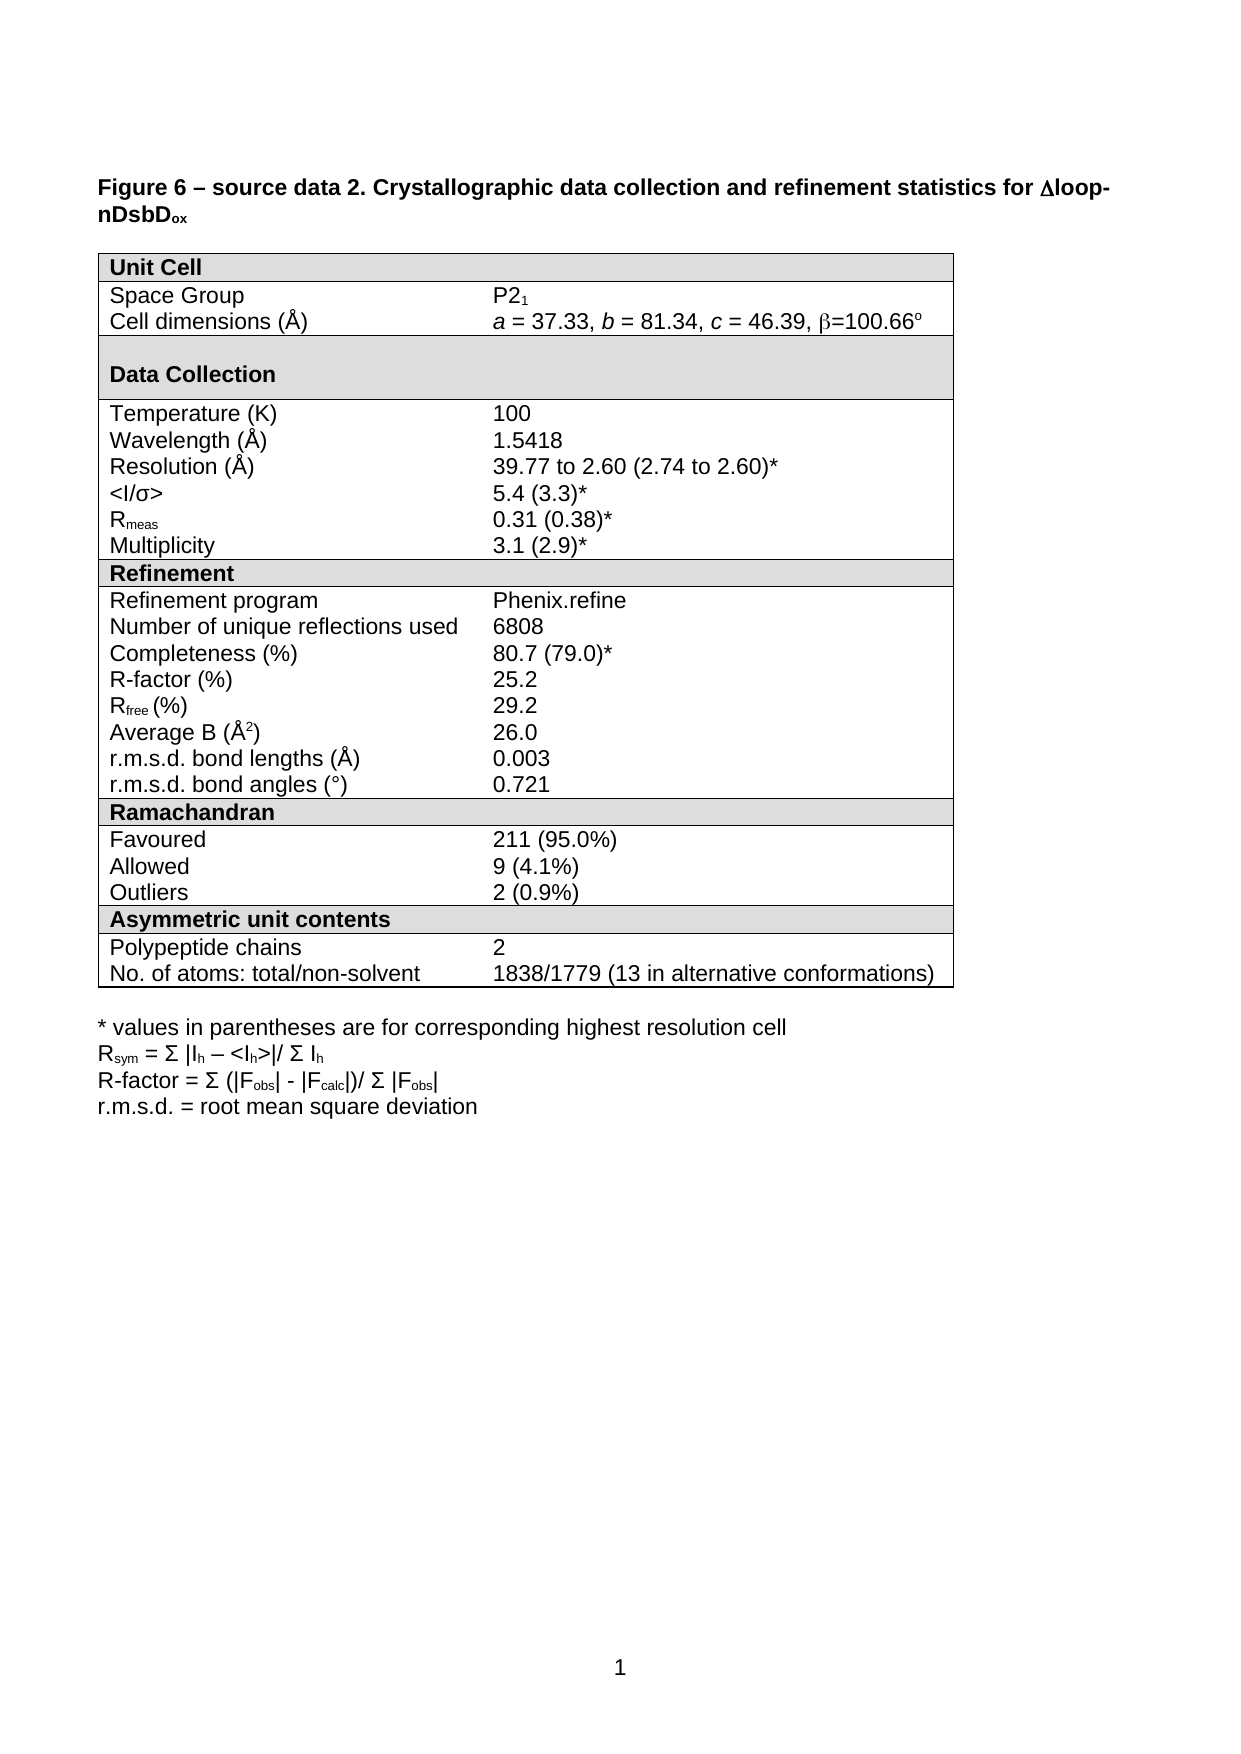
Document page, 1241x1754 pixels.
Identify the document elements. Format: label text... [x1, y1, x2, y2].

table_cell 5.4 (3.3)* [481, 480, 953, 506]
table_cell 6808 [481, 613, 953, 640]
table_cell Resolution (Å) [99, 453, 481, 479]
table_cell Refinement [99, 560, 953, 586]
table_cell Outliers [99, 879, 481, 905]
table_cell No. of atoms: total/non-solvent [99, 960, 481, 986]
table_cell 0.003 [481, 745, 953, 771]
table_cell Asymmetric unit contents [99, 906, 953, 933]
text r.m.s.d. = root mean square deviation [97, 1093, 1143, 1119]
text Figure 6 – source data 2. Crystallographic data collection and refinement statistics for loop-nDsbDox [97, 174, 1143, 227]
table_cell 39.77 to 2.60 (2.74 to 2.60)* [481, 453, 953, 479]
table_cell 0.31 (0.38)* [481, 506, 953, 532]
table_cell 100 [481, 400, 953, 427]
table_cell Data Collection [99, 336, 953, 399]
table_cell 2 [481, 934, 953, 960]
table_cell 0.721 [481, 771, 953, 798]
table_cell Ramachandran [99, 799, 953, 825]
table_cell Favoured [99, 826, 481, 853]
table_cell a = 37.33, b = 81.34, c = 46.39, =100.66o [481, 308, 953, 334]
table_cell Allowed [99, 853, 481, 879]
table_cell 1838/1779 (13 in alternative conformations) [481, 960, 953, 986]
table_cell Rmeas [99, 506, 481, 532]
table_cell Average B (Å2) [99, 719, 481, 745]
text Rsym = Σ |Ih – <Ih>|/ Σ Ih [97, 1040, 1143, 1067]
table_cell 1.5418 [481, 427, 953, 453]
table_cell r.m.s.d. bond angles (°) [99, 771, 481, 798]
table_cell Number of unique reflections used [99, 613, 481, 640]
table_cell P21 [481, 282, 953, 308]
table_cell Polypeptide chains [99, 934, 481, 960]
table_cell 2 (0.9%) [481, 879, 953, 905]
table_cell 80.7 (79.0)* [481, 640, 953, 666]
table_cell Cell dimensions (Å) [99, 308, 481, 334]
table_cell 3.1 (2.9)* [481, 532, 953, 558]
table_cell r.m.s.d. bond lengths (Å) [99, 745, 481, 771]
table_cell R-factor (%) [99, 666, 481, 692]
text R-factor = Σ (|Fobs| - |Fcalc|)/ Σ |Fobs| [97, 1067, 1143, 1093]
table_cell Space Group [99, 282, 481, 308]
table_cell 25.2 [481, 666, 953, 692]
table_cell Rfree (%) [99, 693, 481, 719]
table_header Unit Cell [99, 254, 953, 281]
table_cell Completeness (%) [99, 640, 481, 666]
table_cell Refinement program [99, 587, 481, 613]
table_cell Phenix.refine [481, 587, 953, 613]
table_cell Multiplicity [99, 532, 481, 558]
table_cell <I/σ> [99, 480, 481, 506]
table_cell 9 (4.1%) [481, 853, 953, 879]
table_cell Wavelength (Å) [99, 427, 481, 453]
table_cell 29.2 [481, 693, 953, 719]
table_cell 26.0 [481, 719, 953, 745]
table_cell Temperature (K) [99, 400, 481, 427]
table_cell 211 (95.0%) [481, 826, 953, 853]
text * values in parentheses are for corresponding highest resolution cell [97, 1014, 1143, 1040]
